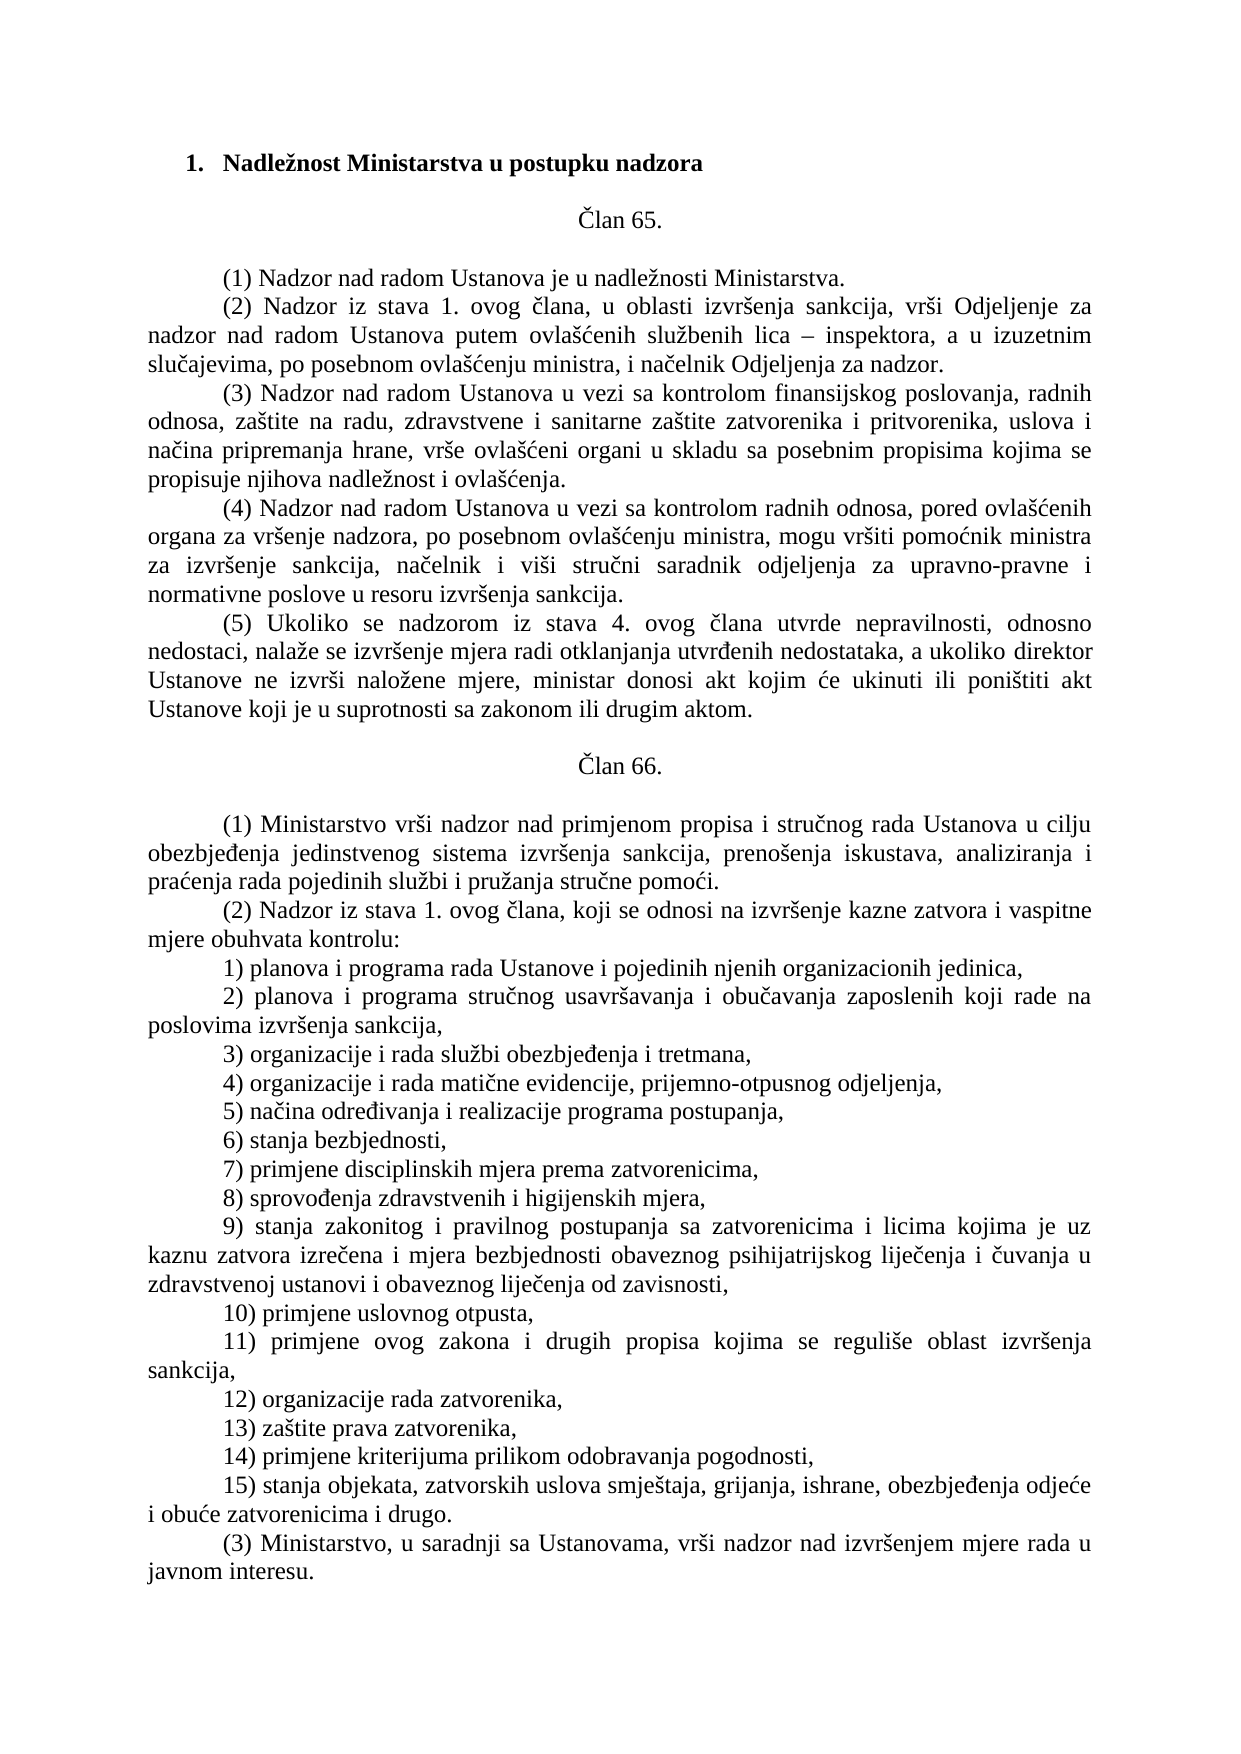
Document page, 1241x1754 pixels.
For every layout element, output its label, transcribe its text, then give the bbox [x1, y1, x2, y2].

text 12) organizacije rada zatvorenika, [148, 1384, 1093, 1413]
text 5) načina određivanja i realizacije programa postupanja, [148, 1096, 1093, 1125]
list Nadležnost Ministarstva u postupku nadzora [185, 148, 1093, 176]
text Član 66. [148, 751, 1093, 780]
text (3) Nadzor nad radom Ustanova u vezi sa kontrolom finansijskog poslovanja, radnih odnosa, zaštite na radu, zdravstvene i sanitarne zaštite zatvorenika i pritvorenika, uslova i načina pripremanja hrane, vrše ovlašćeni organi u skladu sa posebnim propisima kojima se propisuje njihova nadležnost i ovlašćenja. [148, 378, 1093, 493]
text 4) organizacije i rada matične evidencije, prijemno-otpusnog odjeljenja, [148, 1068, 1093, 1096]
text (1) Nadzor nad radom Ustanova je u nadležnosti Ministarstva. [148, 263, 1093, 291]
text 3) organizacije i rada službi obezbjeđenja i tretmana, [148, 1039, 1093, 1068]
text 14) primjene kriterijuma prilikom odobravanja pogodnosti, [148, 1441, 1093, 1470]
text 6) stanja bezbjednosti, [148, 1125, 1093, 1154]
text 1) planova i programa rada Ustanove i pojedinih njenih organizacionih jedinica, [148, 953, 1093, 981]
text (5) Ukoliko se nadzorom iz stava 4. ovog člana utvrde nepravilnosti, odnosno nedostaci, nalaže se izvršenje mjera radi otklanjanja utvrđenih nedostataka, a ukoliko direktor Ustanove ne izvrši naložene mjere, ministar donosi akt kojim će ukinuti ili poništiti akt Ustanove koji je u suprotnosti sa zakonom ili drugim aktom. [148, 608, 1093, 723]
text 13) zaštite prava zatvorenika, [148, 1413, 1093, 1441]
text 2) planova i programa stručnog usavršavanja i obučavanja zaposlenih koji rade na poslovima izvršenja sankcija, [148, 981, 1093, 1039]
text 8) sprovođenja zdravstvenih i higijenskih mjera, [148, 1183, 1093, 1211]
text 9) stanja zakonitog i pravilnog postupanja sa zatvorenicima i licima kojima je uz kaznu zatvora izrečena i mjera bezbjednosti obaveznog psihijatrijskog liječenja i čuvanja u zdravstvenoj ustanovi i obaveznog liječenja od zavisnosti, [148, 1211, 1093, 1298]
text 11) primjene ovog zakona i drugih propisa kojima se reguliše oblast izvršenja sankcija, [148, 1326, 1093, 1384]
text 7) primjene disciplinskih mjera prema zatvorenicima, [148, 1154, 1093, 1183]
text (4) Nadzor nad radom Ustanova u vezi sa kontrolom radnih odnosa, pored ovlašćenih organa za vršenje nadzora, po posebnom ovlašćenju ministra, mogu vršiti pomoćnik ministra za izvršenje sankcija, načelnik i viši stručni saradnik odjeljenja za upravno-pravne i normativne poslove u resoru izvršenja sankcija. [148, 493, 1093, 608]
text (2) Nadzor iz stava 1. ovog člana, koji se odnosi na izvršenje kazne zatvora i vaspitne mjere obuhvata kontrolu: [148, 895, 1093, 953]
text 10) primjene uslovnog otpusta, [148, 1298, 1093, 1326]
text 15) stanja objekata, zatvorskih uslova smještaja, grijanja, ishrane, obezbjeđenja odjeće i obuće zatvorenicima i drugo. [148, 1470, 1093, 1528]
text (1) Ministarstvo vrši nadzor nad primjenom propisa i stručnog rada Ustanova u cilju obezbjeđenja jedinstvenog sistema izvršenja sankcija, prenošenja iskustava, analiziranja i praćenja rada pojedinih službi i pružanja stručne pomoći. [148, 809, 1093, 895]
text Član 65. [148, 205, 1093, 234]
text (3) Ministarstvo, u saradnji sa Ustanovama, vrši nadzor nad izvršenjem mjere rada u javnom interesu. [148, 1528, 1093, 1585]
text (2) Nadzor iz stava 1. ovog člana, u oblasti izvršenja sankcija, vrši Odjeljenje za nadzor nad radom Ustanova putem ovlašćenih službenih lica – inspektora, a u izuzetnim slučajevima, po posebnom ovlašćenju ministra, i načelnik Odjeljenja za nadzor. [148, 291, 1093, 378]
